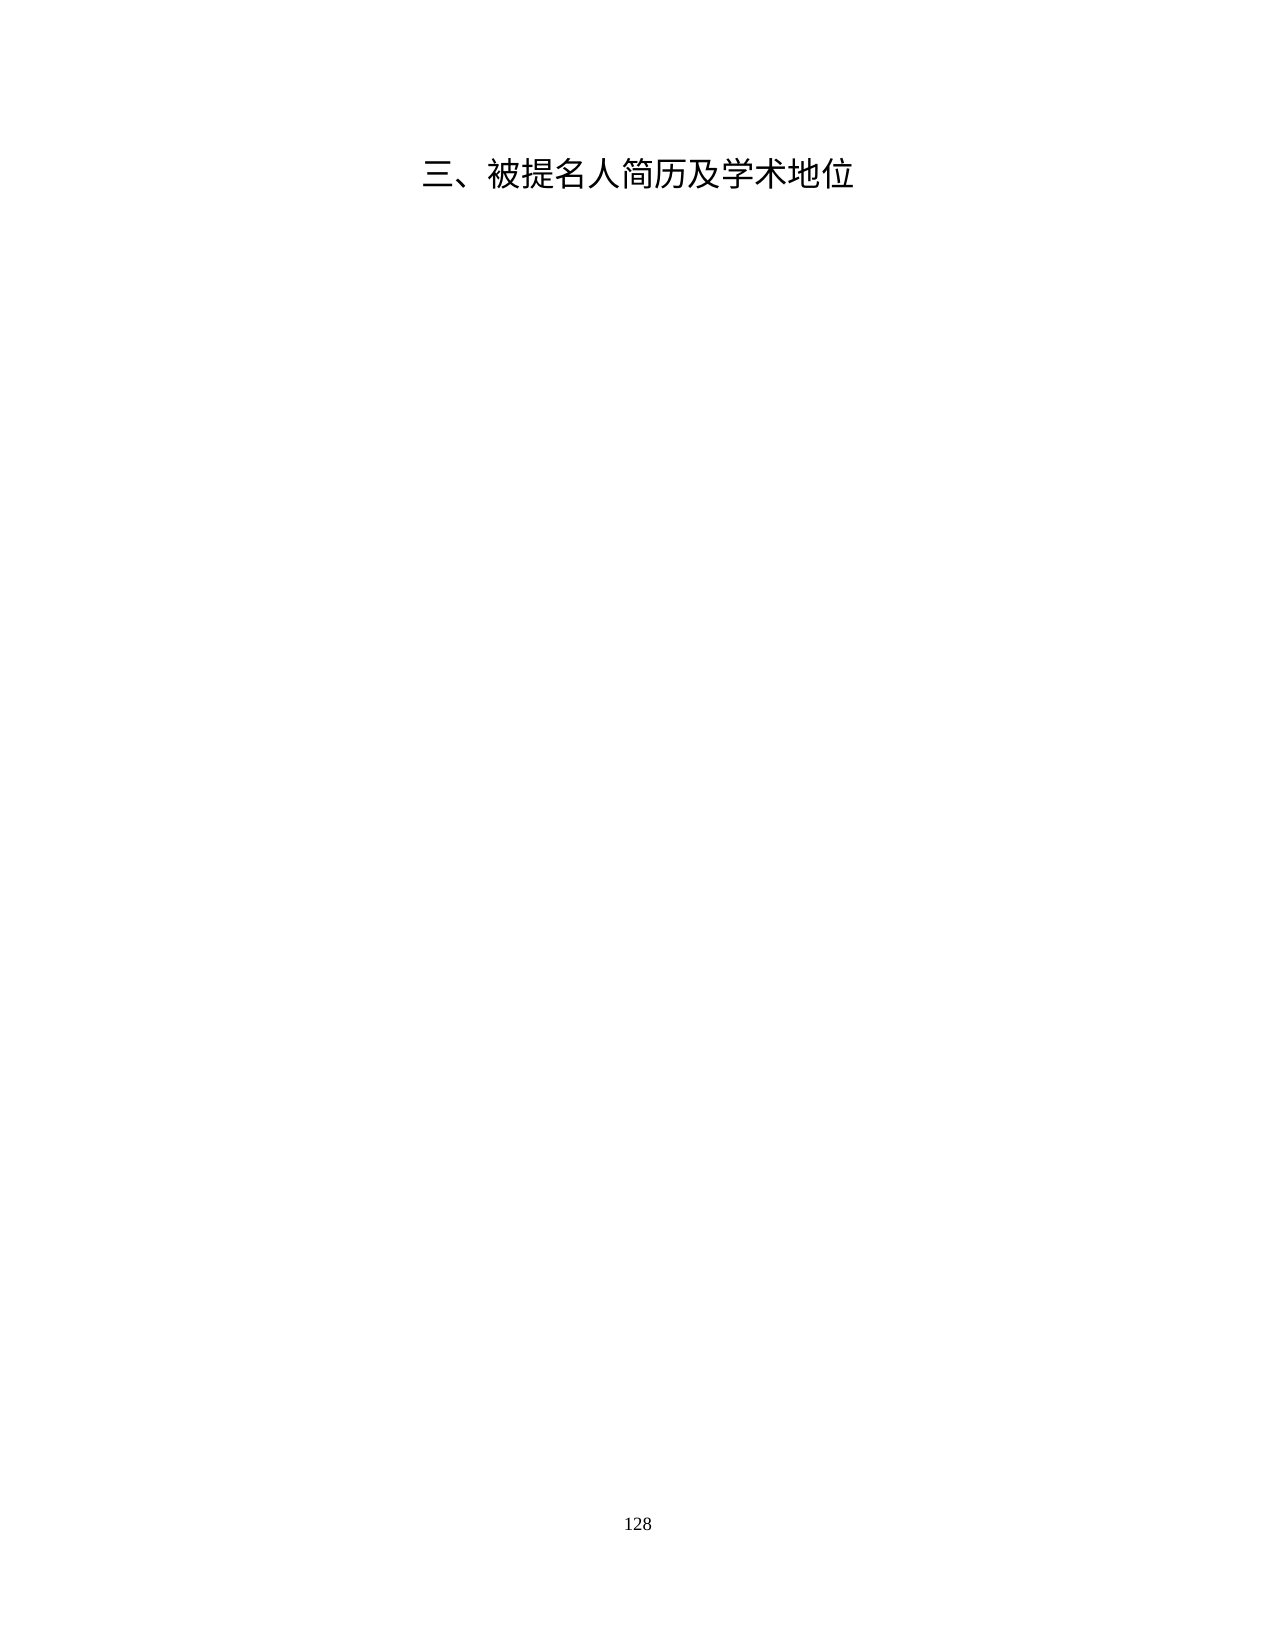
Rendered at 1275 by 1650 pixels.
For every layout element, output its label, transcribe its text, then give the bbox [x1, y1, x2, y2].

text 三、被提名人简历及学术地位 [130, 148, 1145, 196]
